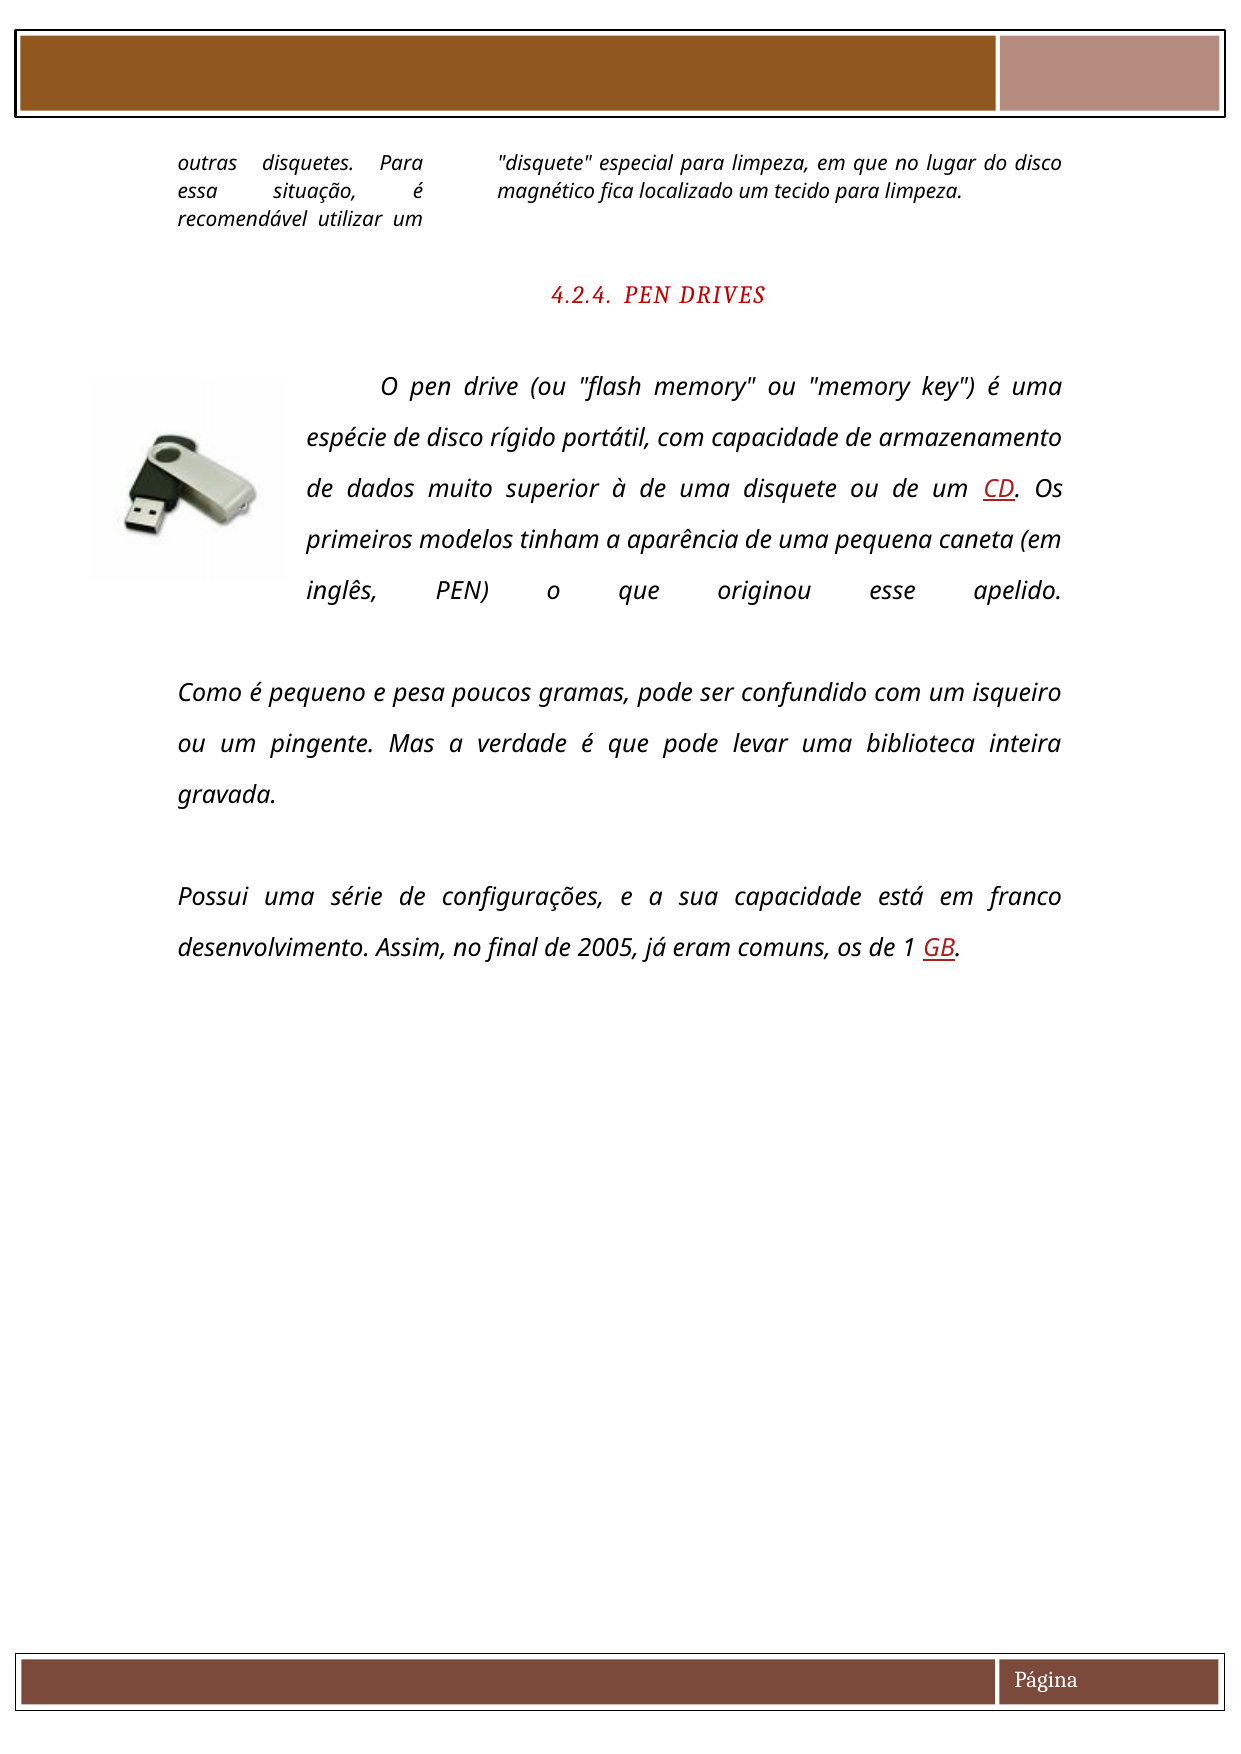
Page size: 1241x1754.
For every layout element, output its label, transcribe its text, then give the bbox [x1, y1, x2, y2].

picture [89, 381, 288, 581]
text outras disquetes. Para essa situação, é recomendável utilizar um "disquete" especial para limpeza, em que no lugar do disco magnético fica localizado um tecido para limpeza. [177, 148, 423, 233]
text O pen drive (ou "flash memory" ou "memory key") é uma espécie de disco rígido portátil, com capacidade de armazenamento de dados muito superior à de uma disquete ou de um CD. Os primeiros modelos tinham a aparência de uma pequena caneta (em inglês, pen) o que originou esse apelido. Como é pequeno e pesa poucos gramas, pode ser confundido com um isqueiro ou um pingente. Mas a verdade é que pode levar uma biblioteca inteira gravada. Possui uma série de configurações, e a sua capacidade está em franco desenvolvimento. Assim, no final de 2005, já eram comuns, os de 1 GB. [177, 368, 1063, 964]
subtitle pen drives [252, 281, 1063, 310]
text outras disquetes. Para essa situação, é recomendável utilizar um "disquete" especial para limpeza, em que no lugar do disco magnético fica localizado um tecido para limpeza. [497, 148, 1063, 204]
